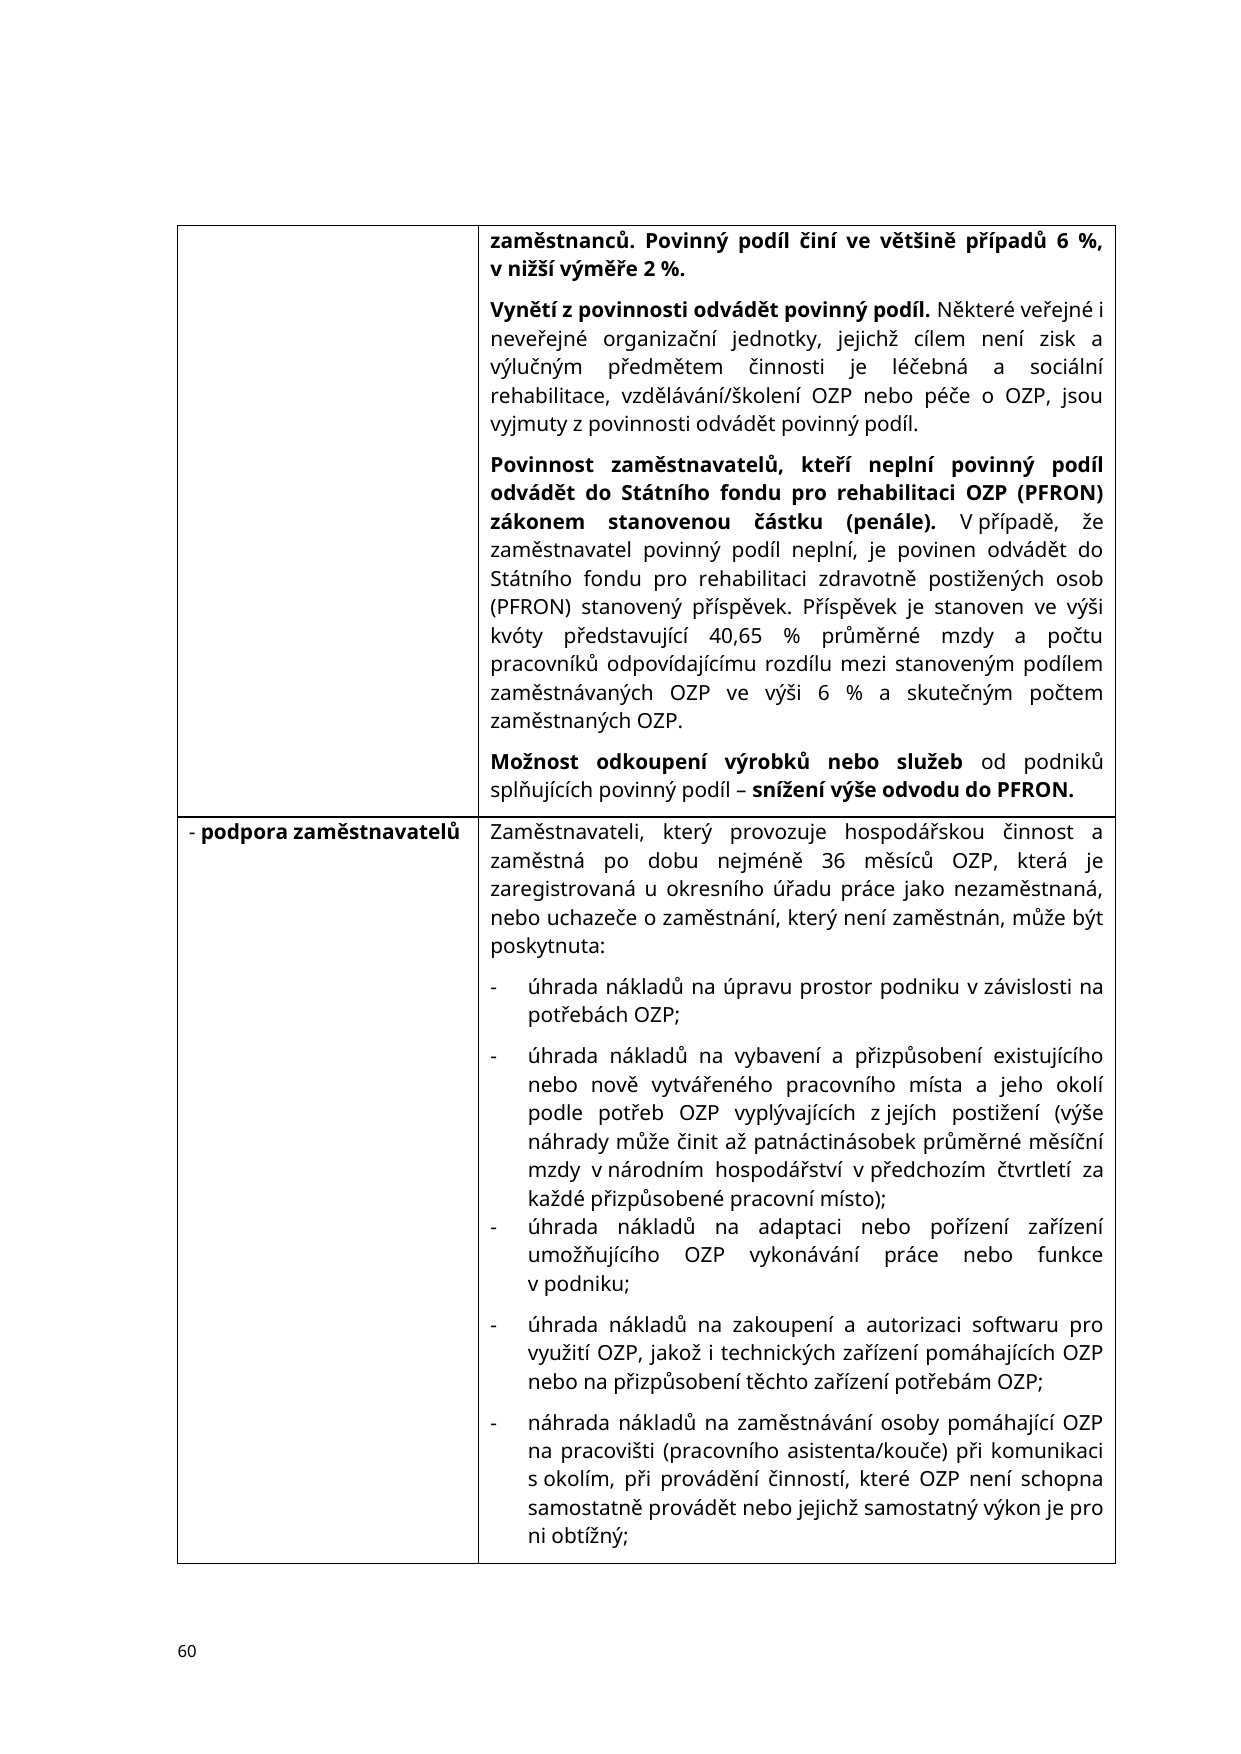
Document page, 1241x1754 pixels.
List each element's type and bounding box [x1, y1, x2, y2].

table_cell [178, 226, 478, 816]
table_cell [178, 818, 478, 1562]
table_cell [479, 226, 1115, 816]
table_cell [479, 818, 1115, 1562]
